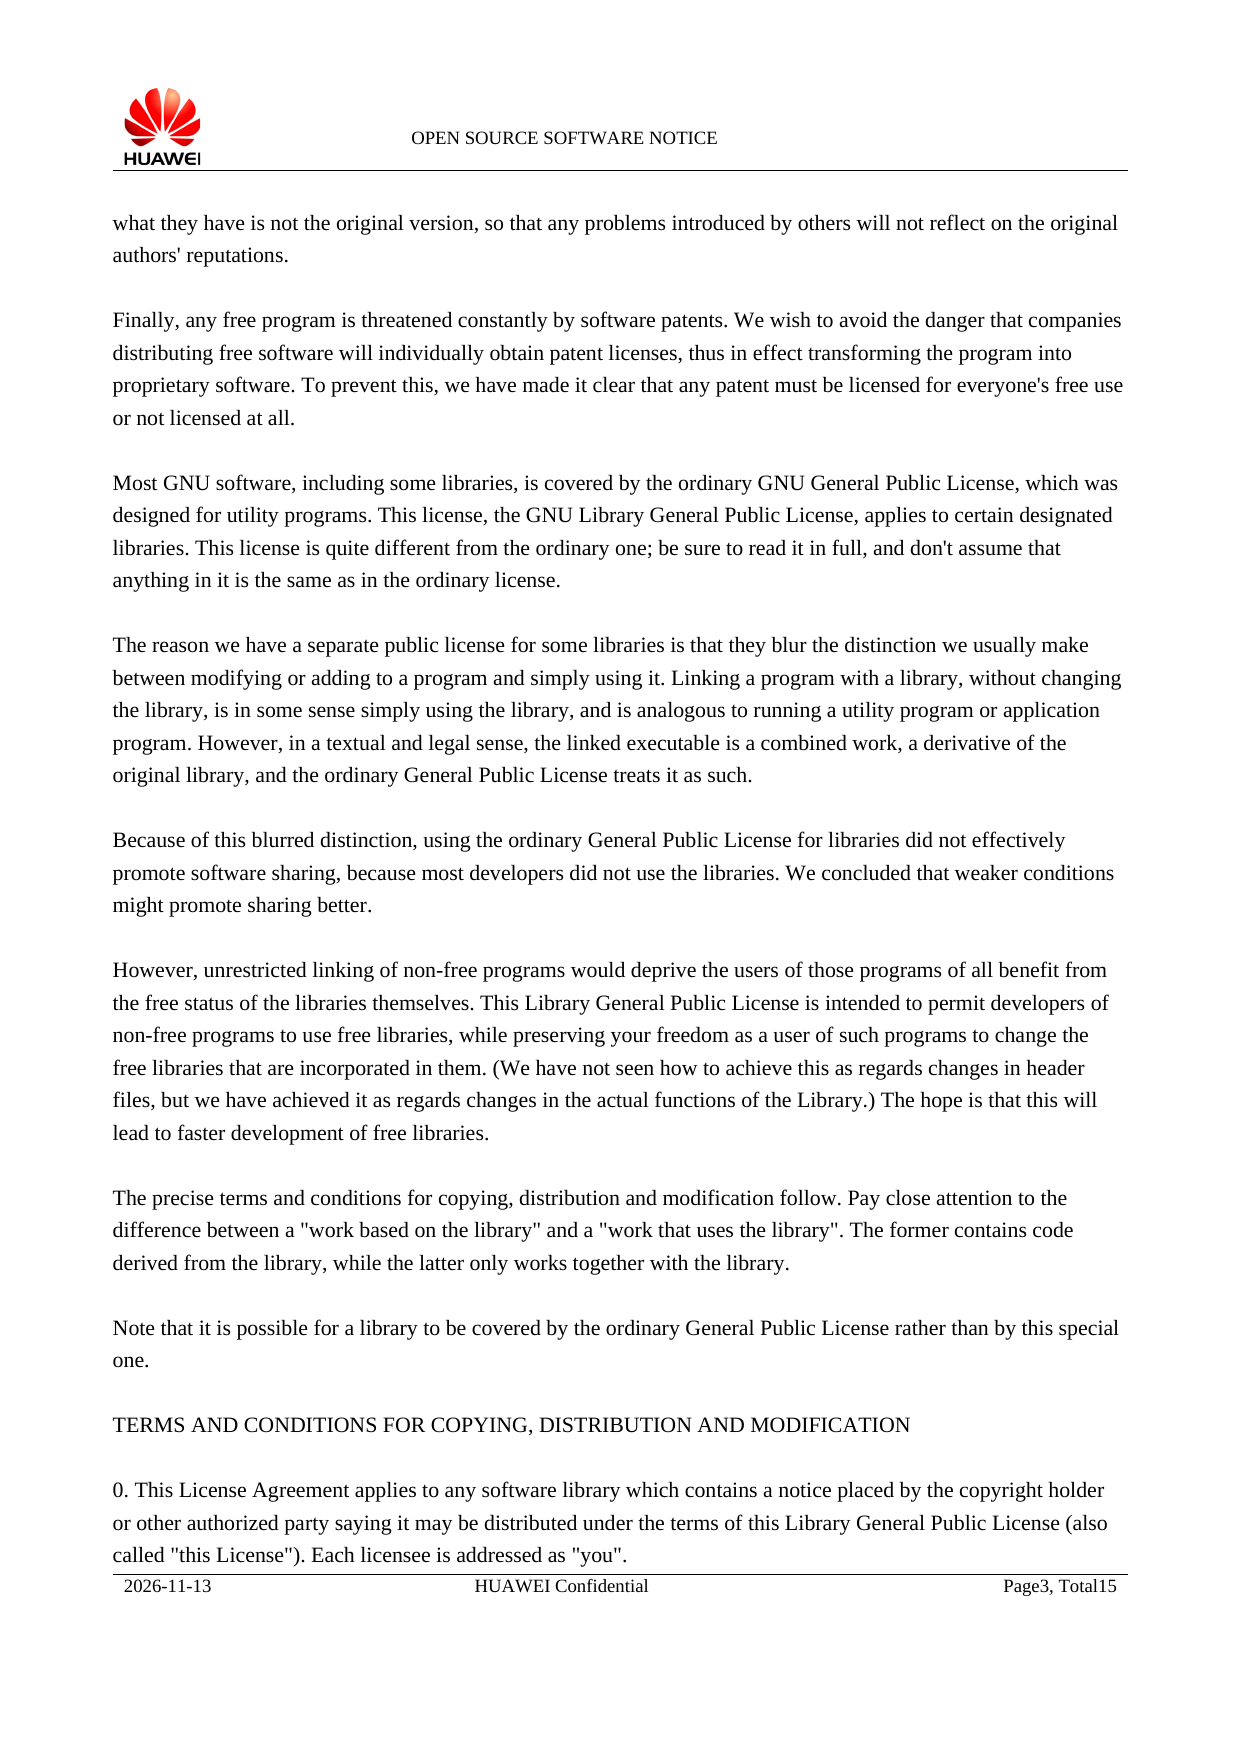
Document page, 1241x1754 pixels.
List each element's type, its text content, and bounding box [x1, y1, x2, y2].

picture [124, 88, 201, 165]
